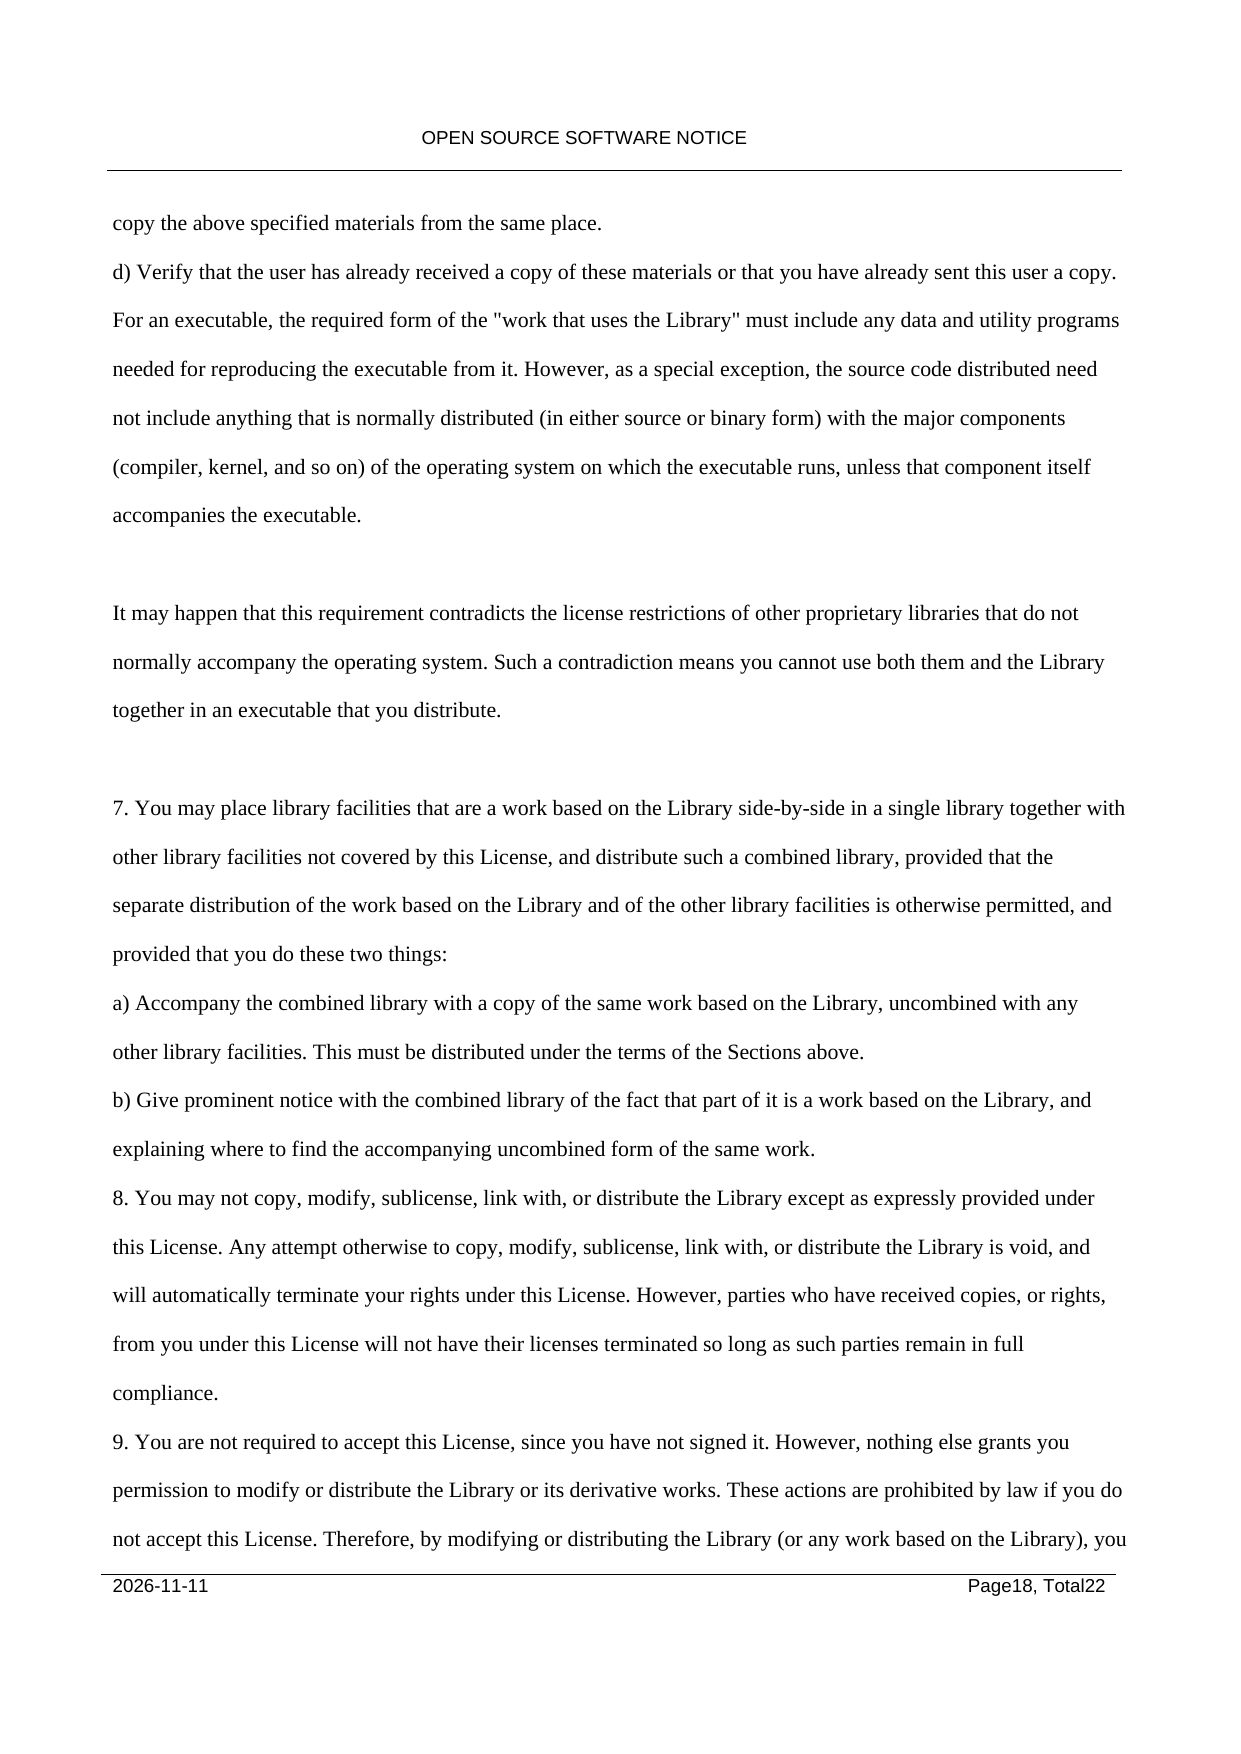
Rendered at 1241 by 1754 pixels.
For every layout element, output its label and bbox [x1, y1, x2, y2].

text [112, 206, 1128, 1555]
